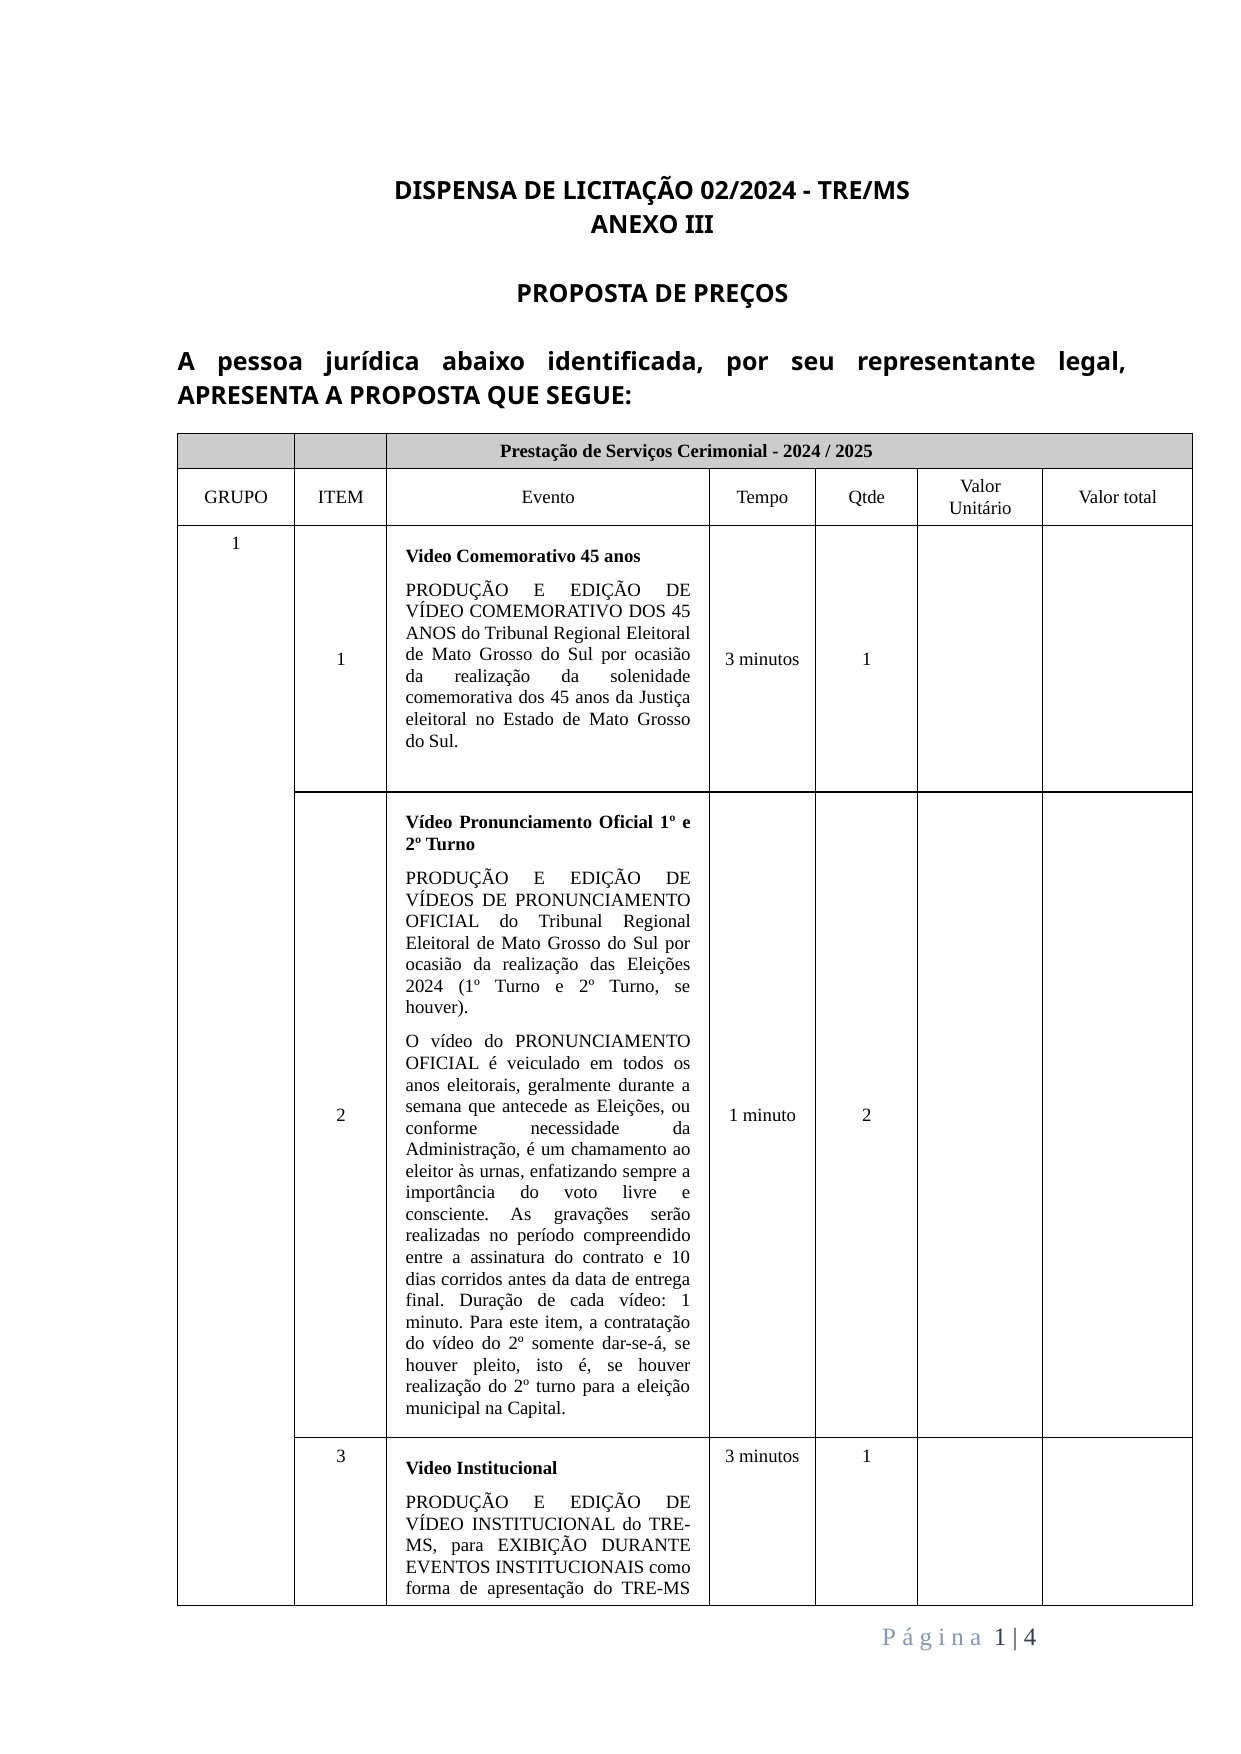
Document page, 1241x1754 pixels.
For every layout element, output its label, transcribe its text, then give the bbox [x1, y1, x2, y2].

table_cell Valor Unitário [918, 469, 1042, 525]
table_cell 1 [816, 526, 917, 791]
table_cell [1043, 1438, 1192, 1605]
table_header [295, 434, 386, 468]
table_cell 1 [816, 1438, 917, 1605]
table_cell [1043, 526, 1192, 791]
table_cell Vídeo Pronunciamento Oficial 1º e 2º Turno PRODUÇÃO E EDIÇÃO DE VÍDEOS DE PRONUNCIAMENTO OFICIAL do Tribunal Regional Eleitoral de Mato Grosso do Sul por ocasião da realização das Eleições 2024 (1º Turno e 2º Turno, se houver). O vídeo do PRONUNCIAMENTO OFICIAL é veiculado em todos os anos eleitorais, geralmente durante a semana que antecede as Eleições, ou conforme necessidade da Administração, é um chamamento ao eleitor às urnas, enfatizando sempre a importância do voto livre e consciente. As gravações serão realizadas no período compreendido entre a assinatura do contrato e 10 dias corridos antes da data de entrega final. Duração de cada vídeo: 1 minuto. Para este item, a contratação do vídeo do 2º somente dar-se-á, se houver pleito, isto é, se houver realização do 2º turno para a eleição municipal na Capital. [387, 793, 709, 1437]
table_header [178, 434, 294, 468]
table_cell 3 [295, 1438, 386, 1605]
table_header Prestação de Serviços Cerimonial - 2024 / 2025 [387, 434, 1192, 468]
table_cell Qtde [816, 469, 917, 525]
table_cell Evento [387, 469, 709, 525]
table_cell 1 minuto [710, 793, 815, 1437]
table_cell Tempo [710, 469, 815, 525]
table_cell Video Comemorativo 45 anos PRODUÇÃO E EDIÇÃO DE VÍDEO COMEMORATIVO DOS 45 ANOS do Tribunal Regional Eleitoral de Mato Grosso do Sul por ocasião da realização da solenidade comemorativa dos 45 anos da Justiça eleitoral no Estado de Mato Grosso do Sul. [387, 526, 709, 791]
subtitle PROPOSTA DE PREÇOS [177, 275, 1127, 309]
table_cell 1 [295, 526, 386, 791]
table_cell GRUPO [178, 469, 294, 525]
table_cell [918, 526, 1042, 791]
table_cell 1 [178, 526, 294, 1605]
subtitle DISPENSA DE LICITAÇÃO 02/2024 - TRE/MS [177, 173, 1127, 207]
subtitle ANEXO III [177, 207, 1127, 241]
table_cell 2 [816, 793, 917, 1437]
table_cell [387, 1438, 709, 1605]
table_cell 3 minutos [710, 1438, 815, 1605]
table_cell [918, 793, 1042, 1437]
table_cell [918, 1438, 1042, 1605]
table_cell ITEM [295, 469, 386, 525]
table_cell Valor total [1043, 469, 1192, 525]
table_cell [1043, 793, 1192, 1437]
text A pessoa jurídica abaixo identificada, por seu representante legal, APRESENTA A PROPOSTA QUE SEGUE: [177, 343, 1127, 411]
table_cell 3 minutos [710, 526, 815, 791]
table_cell 2 [295, 793, 386, 1437]
